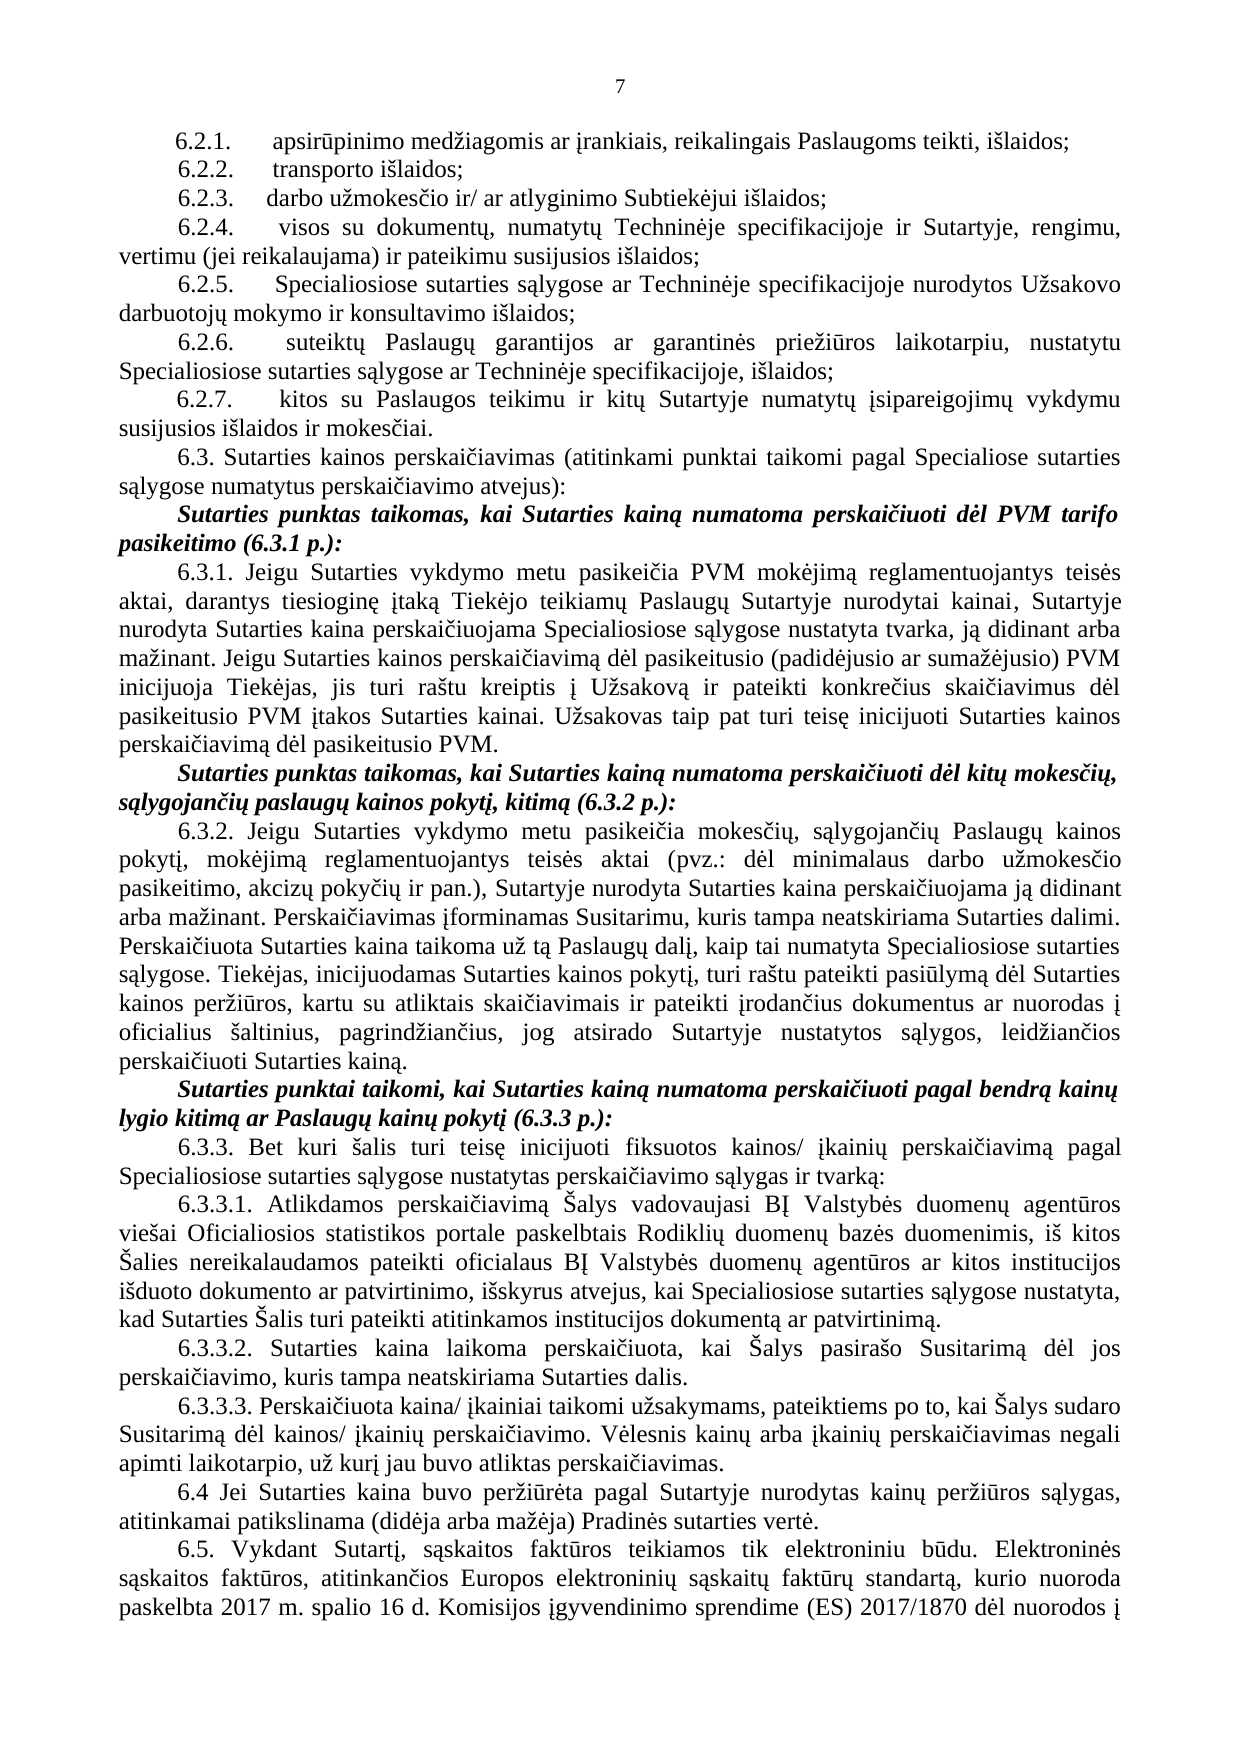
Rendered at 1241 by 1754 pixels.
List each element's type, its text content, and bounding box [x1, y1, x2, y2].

text 6.3. Sutarties kainos perskaičiavimas (atitinkami punktai taikomi pagal Specialiose sutarties sąlygose numatytus perskaičiavimo atvejus): [118, 442, 1122, 499]
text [118, 1534, 1122, 1621]
text Sutarties punktas taikomas, kai Sutarties kainą numatoma perskaičiuoti dėl PVM tarifo pasikeitimo (6.3.1 p.): [118, 499, 1122, 557]
text 6.4 Jei Sutarties kaina buvo peržiūrėta pagal Sutartyje nurodytas kainų peržiūros sąlygas, atitinkamai patikslinama (didėja arba mažėja) Pradinės sutarties vertė. [118, 1477, 1122, 1534]
list apsirūpinimo medžiagomis ar įrankiais, reikalingais Paslaugoms teikti, išlaidos; [118, 126, 1122, 154]
text 6.2.3. darbo užmokesčio ir/ ar atlyginimo Subtiekėjui išlaidos; [118, 183, 1122, 212]
text 6.2.6. suteiktų Paslaugų garantijos ar garantinės priežiūros laikotarpiu, nustatytu Specialiosiose sutarties sąlygose ar Techninėje specifikacijoje, išlaidos; [118, 327, 1122, 384]
text 6.3.3.1. Atlikdamos perskaičiavimą Šalys vadovaujasi BĮ Valstybės duomenų agentūros viešai Oficialiosios statistikos portale paskelbtais Rodiklių duomenų bazės duomenimis, iš kitos Šalies nereikalaudamos pateikti oficialaus BĮ Valstybės duomenų agentūros ar kitos institucijos išduoto dokumento ar patvirtinimo, išskyrus atvejus, kai Specialiosiose sutarties sąlygose nustatyta, kad Sutarties Šalis turi pateikti atitinkamos institucijos dokumentą ar patvirtinimą. [118, 1189, 1122, 1333]
text 6.3.3.3. Perskaičiuota kaina/ įkainiai taikomi užsakymams, pateiktiems po to, kai Šalys sudaro Susitarimą dėl kainos/ įkainių perskaičiavimo. Vėlesnis kainų arba įkainių perskaičiavimas negali apimti laikotarpio, už kurį jau buvo atliktas perskaičiavimas. [118, 1391, 1122, 1477]
text 6.3.1. Jeigu Sutarties vykdymo metu pasikeičia PVM mokėjimą reglamentuojantys teisės aktai, darantys tiesioginę įtaką Tiekėjo teikiamų Paslaugų Sutartyje nurodytai kainai, Sutartyje nurodyta Sutarties kaina perskaičiuojama Specialiosiose sąlygose nustatyta tvarka, ją didinant arba mažinant. Jeigu Sutarties kainos perskaičiavimą dėl pasikeitusio (padidėjusio ar sumažėjusio) PVM inicijuoja Tiekėjas, jis turi raštu kreiptis į Užsakovą ir pateikti konkrečius skaičiavimus dėl pasikeitusio PVM įtakos Sutarties kainai. Užsakovas taip pat turi teisę inicijuoti Sutarties kainos perskaičiavimą dėl pasikeitusio PVM. [118, 557, 1122, 758]
text Sutarties punktai taikomi, kai Sutarties kainą numatoma perskaičiuoti pagal bendrą kainų lygio kitimą ar Paslaugų kainų pokytį (6.3.3 p.): [118, 1074, 1122, 1132]
text Sutarties punktas taikomas, kai Sutarties kainą numatoma perskaičiuoti dėl kitų mokesčių, sąlygojančių paslaugų kainos pokytį, kitimą (6.3.2 p.): [118, 758, 1122, 816]
text 6.2.5. Specialiosiose sutarties sąlygose ar Techninėje specifikacijoje nurodytos Užsakovo darbuotojų mokymo ir konsultavimo išlaidos; [118, 269, 1122, 327]
text 6.3.3. Bet kuri šalis turi teisę inicijuoti fiksuotos kainos/ įkainių perskaičiavimą pagal Specialiosiose sutarties sąlygose nustatytas perskaičiavimo sąlygas ir tvarką: [118, 1132, 1122, 1189]
text 6.2.2. transporto išlaidos; [118, 154, 1122, 183]
text 6.3.3.2. Sutarties kaina laikoma perskaičiuota, kai Šalys pasirašo Susitarimą dėl jos perskaičiavimo, kuris tampa neatskiriama Sutarties dalis. [118, 1333, 1122, 1391]
list kitos su Paslaugos teikimu ir kitų Sutartyje numatytų įsipareigojimų vykdymu susijusios išlaidos ir mokesčiai. [118, 384, 1122, 442]
text 6.2.4. visos su dokumentų, numatytų Techninėje specifikacijoje ir Sutartyje, rengimu, vertimu (jei reikalaujama) ir pateikimu susijusios išlaidos; [118, 212, 1122, 269]
text 6.3.2. Jeigu Sutarties vykdymo metu pasikeičia mokesčių, sąlygojančių Paslaugų kainos pokytį, mokėjimą reglamentuojantys teisės aktai (pvz.: dėl minimalaus darbo užmokesčio pasikeitimo, akcizų pokyčių ir pan.), Sutartyje nurodyta Sutarties kaina perskaičiuojama ją didinant arba mažinant. Perskaičiavimas įforminamas Susitarimu, kuris tampa neatskiriama Sutarties dalimi. Perskaičiuota Sutarties kaina taikoma už tą Paslaugų dalį, kaip tai numatyta Specialiosiose sutarties sąlygose. Tiekėjas, inicijuodamas Sutarties kainos pokytį, turi raštu pateikti pasiūlymą dėl Sutarties kainos peržiūros, kartu su atliktais skaičiavimais ir pateikti įrodančius dokumentus ar nuorodas į oficialius šaltinius, pagrindžiančius, jog atsirado Sutartyje nustatytos sąlygos, leidžiančios perskaičiuoti Sutarties kainą. [118, 816, 1122, 1074]
